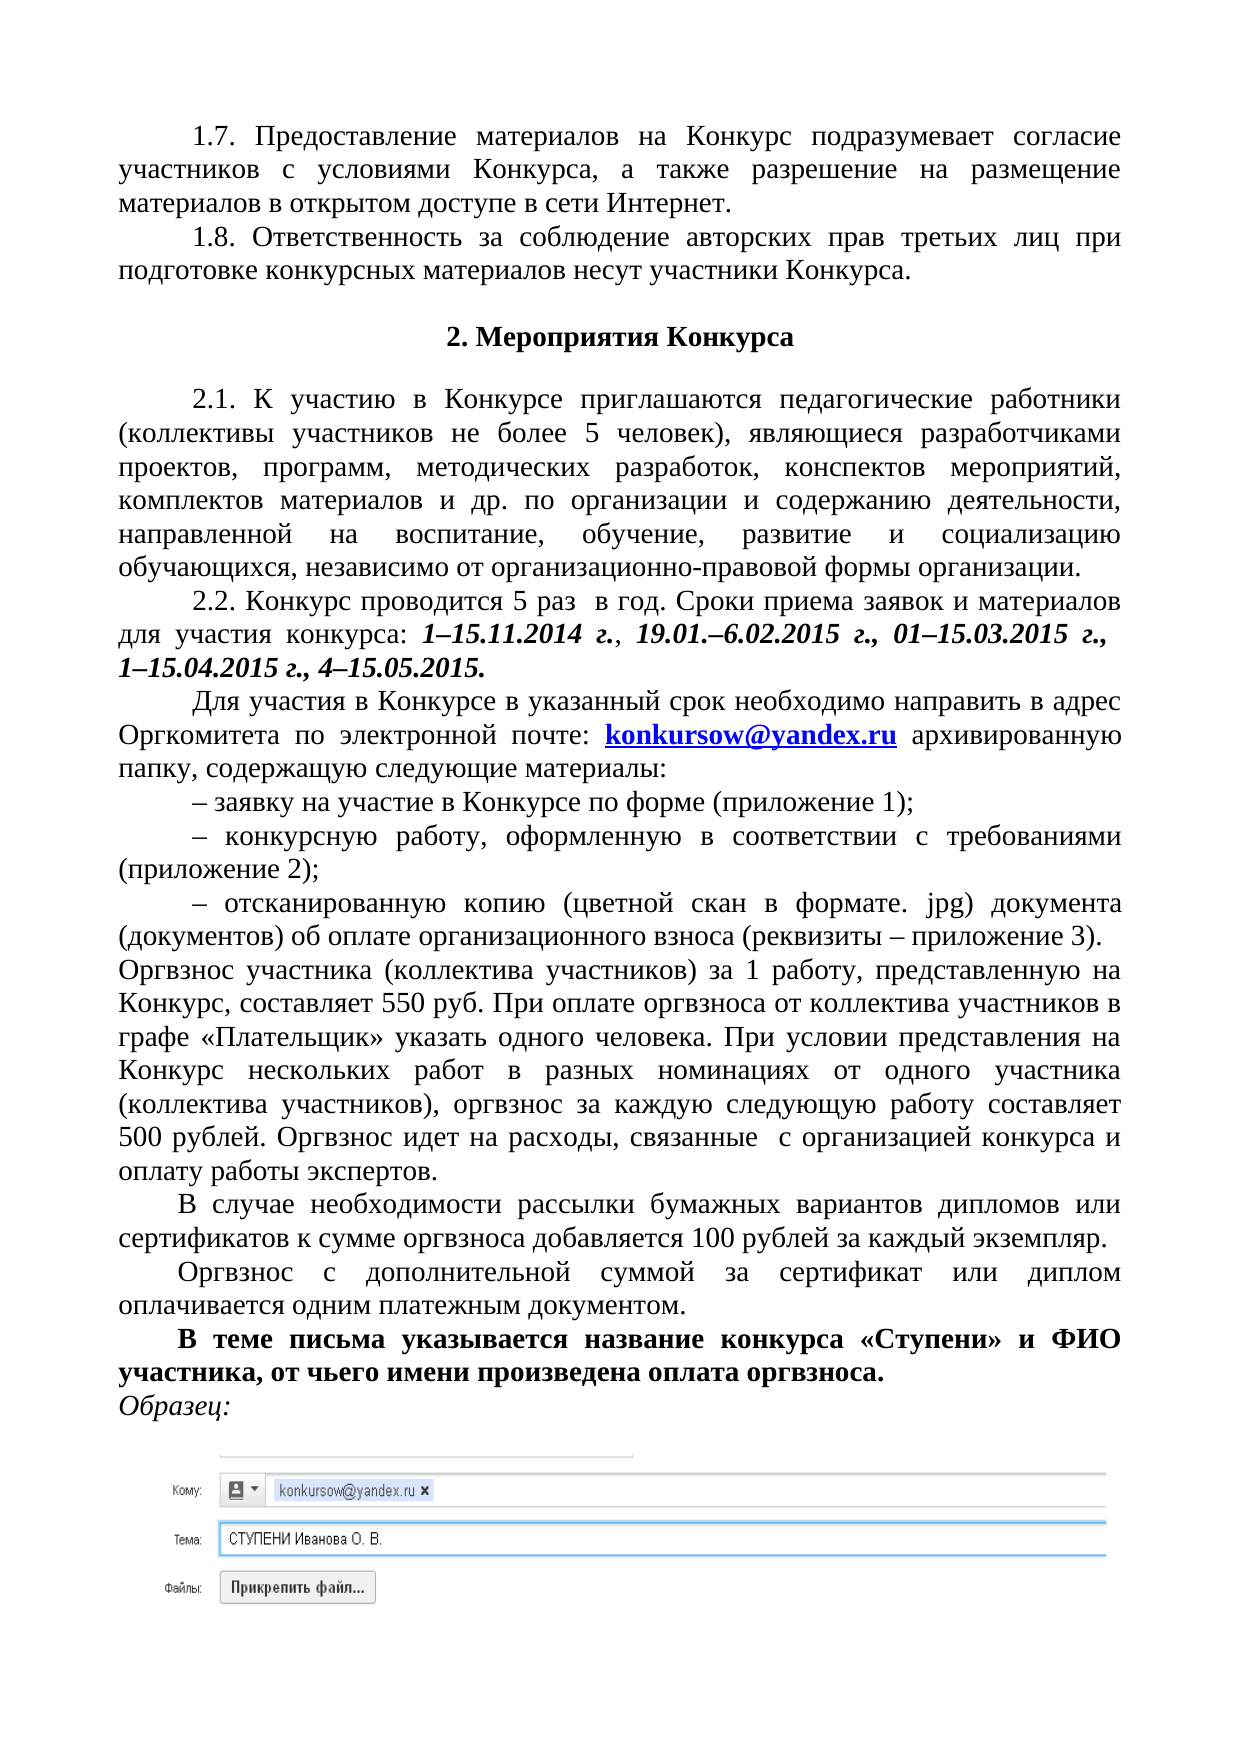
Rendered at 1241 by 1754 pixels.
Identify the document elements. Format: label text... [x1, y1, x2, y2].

text 1.8. Ответственность за соблюдение авторских прав третьих лиц при подготовке конкурсных материалов несут участники Конкурса. [118, 219, 1122, 286]
list Оргвзнос участника (коллектива участников) за 1 работу, представленную на Конкурс, составляет 550 руб. При оплате оргвзноса от коллектива участников в графе «Плательщик» указать одного человека. При условии представления на Конкурс нескольких работ в разных номинациях от одного участника (коллектива участников), оргвзнос за каждую следующую работу составляет 500 рублей. Оргвзнос идет на расходы, связанные с организацией конкурса и оплату работы экспертов. [118, 952, 1122, 1187]
text 1.7. Предоставление материалов на Конкурс подразумевает согласие участников с условиями Конкурса, а также разрешение на размещение материалов в открытом доступе в сети Интернет. [118, 118, 1122, 219]
text – заявку на участие в Конкурсе по форме (приложение 1); [118, 784, 1122, 818]
text 2.2. Конкурс проводится 5 раз в год. Сроки приема заявок и материалов для участия конкурса: 1–15.11.2014 г., 19.01.–6.02.2015 г., 01–15.03.2015 г., 1–15.04.2015 г., 4–15.05.2015. [118, 583, 1122, 683]
picture [118, 1455, 1107, 1618]
text 2. Мероприятия Конкурса [118, 319, 1122, 353]
list Образец: [118, 1388, 1122, 1421]
list Оргвзнос с дополнительной суммой за сертификат или диплом оплачивается одним платежным документом. [118, 1254, 1122, 1321]
text 2.1. К участию в Конкурсе приглашаются педагогические работники (коллективы участников не более 5 человек), являющиеся разработчиками проектов, программ, методических разработок, конспектов мероприятий, комплектов материалов и др. по организации и содержанию деятельности, направленной на воспитание, обучение, развитие и социализацию обучающихся, независимо от организационно-правовой формы организации. [118, 382, 1122, 583]
list В теме письма указывается название конкурса «Ступени» и ФИО участника, от чьего имени произведена оплата оргвзноса. [118, 1321, 1122, 1388]
text Для участия в Конкурсе в указанный срок необходимо направить в адрес Оргкомитета по электронной почте: konkursow@yandex.ru архивированную папку, содержащую следующие материалы: [118, 683, 1122, 784]
list – отсканированную копию (цветной скан в формате. jpg) документа (документов) об оплате организационного взноса (реквизиты – приложение 3). [118, 885, 1122, 952]
list – конкурсную работу, оформленную в соответствии с требованиями (приложение 2); [118, 818, 1122, 885]
list В случае необходимости рассылки бумажных вариантов дипломов или сертификатов к сумме оргвзноса добавляется 100 рублей за каждый экземпляр. [118, 1187, 1122, 1254]
